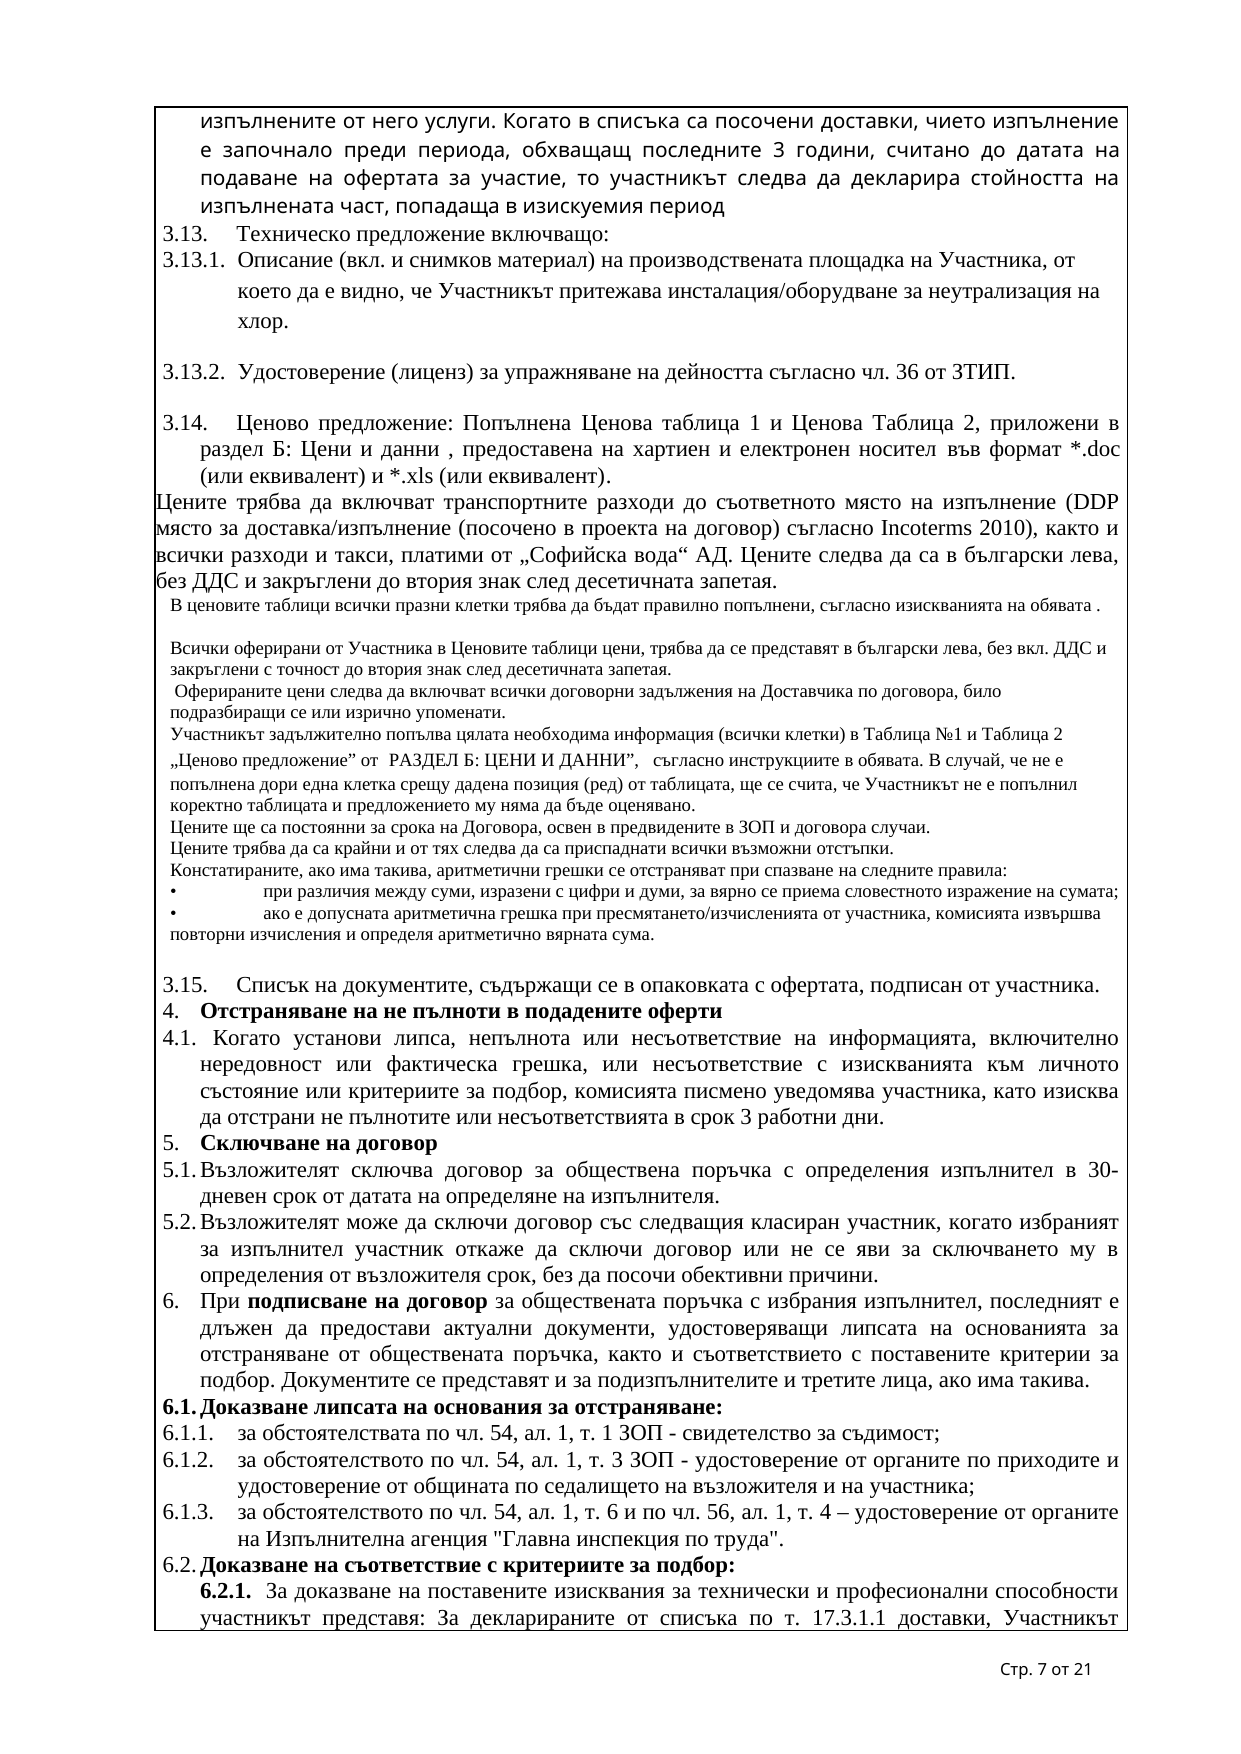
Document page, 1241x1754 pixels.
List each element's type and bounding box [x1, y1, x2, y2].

table_cell [156, 108, 1127, 1630]
